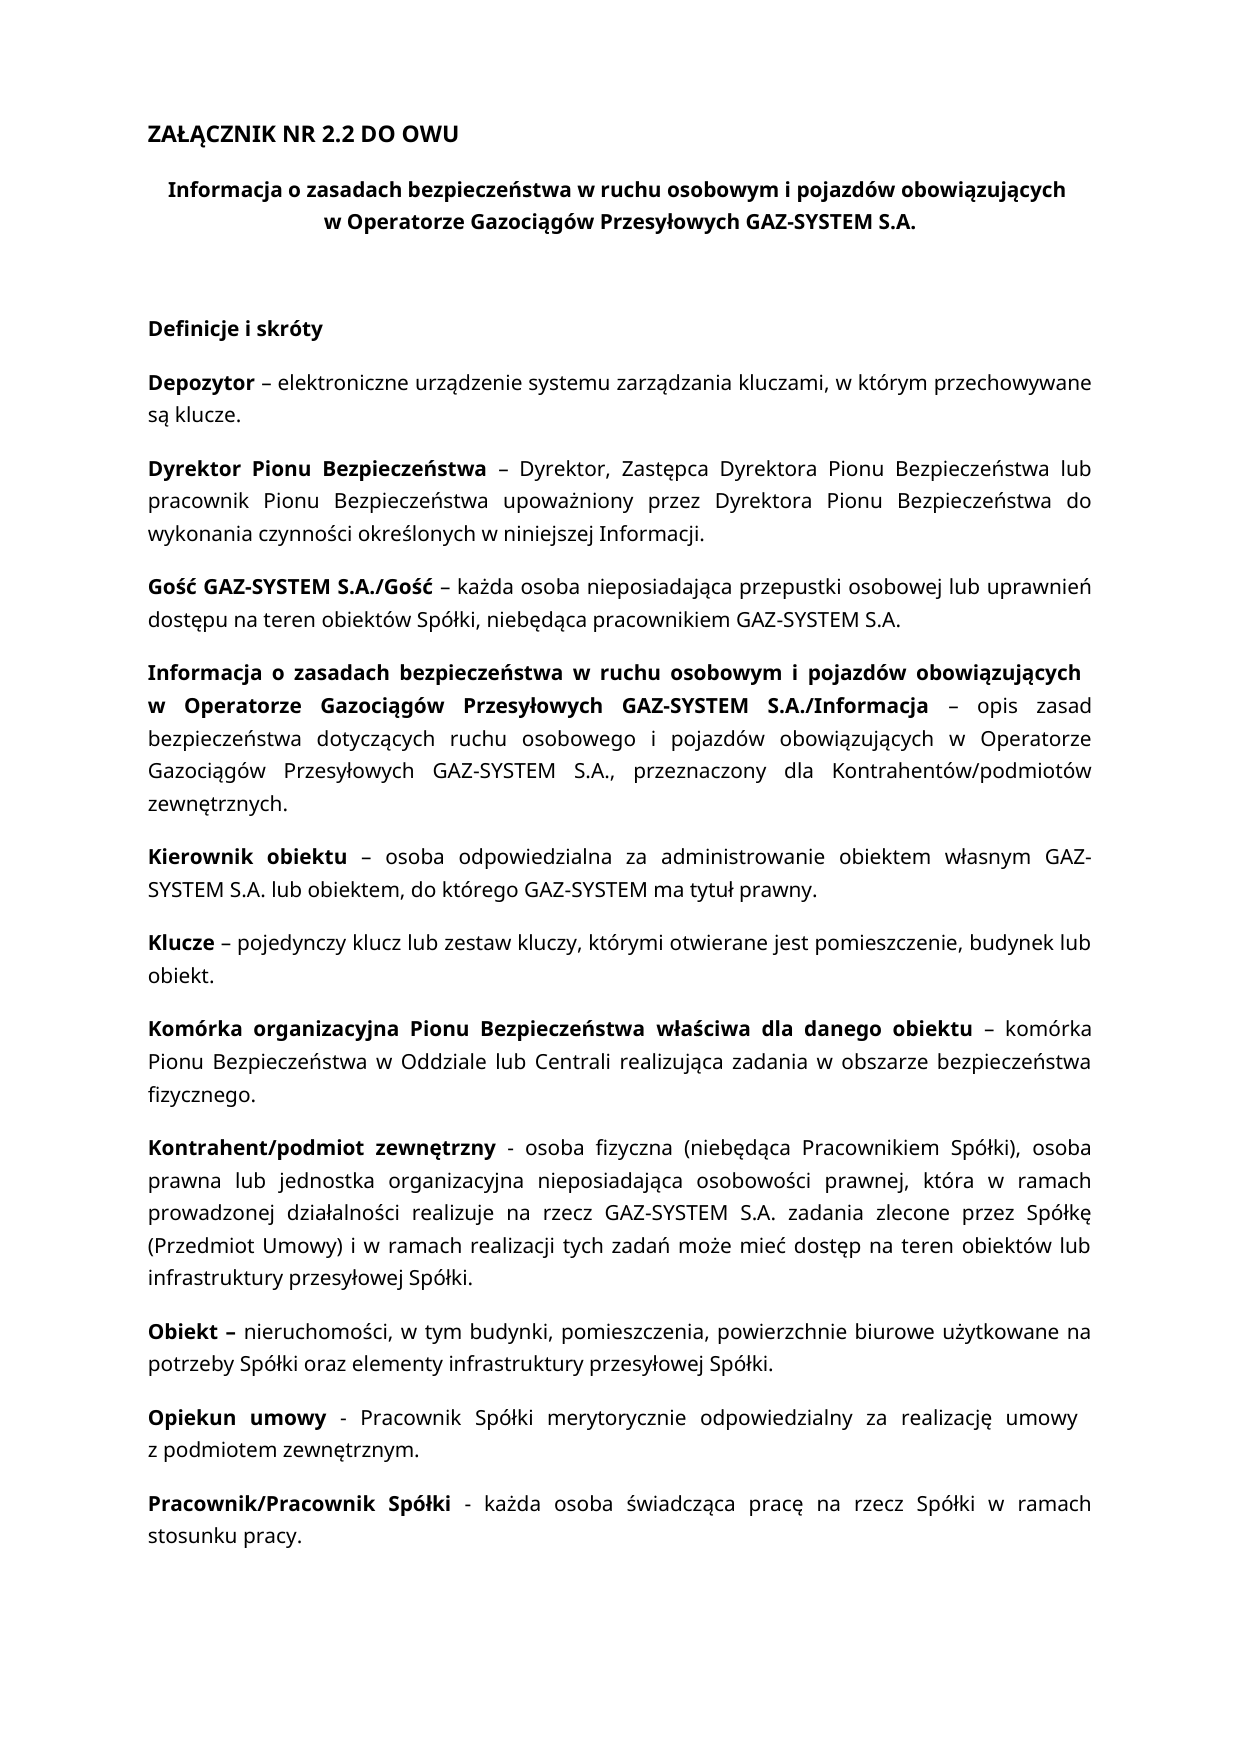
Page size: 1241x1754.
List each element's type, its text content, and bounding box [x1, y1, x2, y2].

text Dyrektor Pionu Bezpieczeństwa – Dyrektor, Zastępca Dyrektora Pionu Bezpieczeństwa lub pracownik Pionu Bezpieczeństwa upoważniony przez Dyrektora Pionu Bezpieczeństwa do wykonania czynności określonych w niniejszej Informacji. [148, 454, 1092, 547]
text Informacja o zasadach bezpieczeństwa w ruchu osobowym i pojazdów obowiązujących w Operatorze Gazociągów Przesyłowych GAZ-SYSTEM S.A./Informacja – opis zasad bezpieczeństwa dotyczących ruchu osobowego i pojazdów obowiązujących w Operatorze Gazociągów Przesyłowych GAZ-SYSTEM S.A., przeznaczony dla Kontrahentów/podmiotów zewnętrznych. [148, 658, 1092, 817]
text Kontrahent/podmiot zewnętrzny - osoba fizyczna (niebędąca Pracownikiem Spółki), osoba prawna lub jednostka organizacyjna nieposiadająca osobowości prawnej, która w ramach prowadzonej działalności realizuje na rzecz GAZ-SYSTEM S.A. zadania zlecone przez Spółkę (Przedmiot Umowy) i w ramach realizacji tych zadań może mieć dostęp na teren obiektów lub infrastruktury przesyłowej Spółki. [148, 1133, 1092, 1292]
text Depozytor – elektroniczne urządzenie systemu zarządzania kluczami, w którym przechowywane są klucze. [148, 368, 1092, 429]
text ZAŁĄCZNIK NR 2.2 DO OWU [148, 118, 1092, 149]
text Opiekun umowy - Pracownik Spółki merytorycznie odpowiedzialny za realizację umowy z podmiotem zewnętrznym. [148, 1403, 1092, 1464]
text Informacja o zasadach bezpieczeństwa w ruchu osobowym i pojazdów obowiązujących w Operatorze Gazociągów Przesyłowych GAZ-SYSTEM S.A. [148, 175, 1092, 236]
text Gość GAZ-SYSTEM S.A./Gość – każda osoba nieposiadająca przepustki osobowej lub uprawnień dostępu na teren obiektów Spółki, niebędąca pracownikiem GAZ-SYSTEM S.A. [148, 572, 1092, 633]
text Kierownik obiektu – osoba odpowiedzialna za administrowanie obiektem własnym GAZ- SYSTEM S.A. lub obiektem, do którego GAZ-SYSTEM ma tytuł prawny. [148, 842, 1092, 903]
text Obiekt – nieruchomości, w tym budynki, pomieszczenia, powierzchnie biurowe użytkowane na potrzeby Spółki oraz elementy infrastruktury przesyłowej Spółki. [148, 1317, 1092, 1378]
text Definicje i skróty [148, 314, 1092, 343]
text Klucze – pojedynczy klucz lub zestaw kluczy, którymi otwierane jest pomieszczenie, budynek lub obiekt. [148, 928, 1092, 989]
text Pracownik/Pracownik Spółki - każda osoba świadcząca pracę na rzecz Spółki w ramach stosunku pracy. [148, 1489, 1092, 1550]
text Komórka organizacyjna Pionu Bezpieczeństwa właściwa dla danego obiektu – komórka Pionu Bezpieczeństwa w Oddziale lub Centrali realizująca zadania w obszarze bezpieczeństwa fizycznego. [148, 1014, 1092, 1108]
